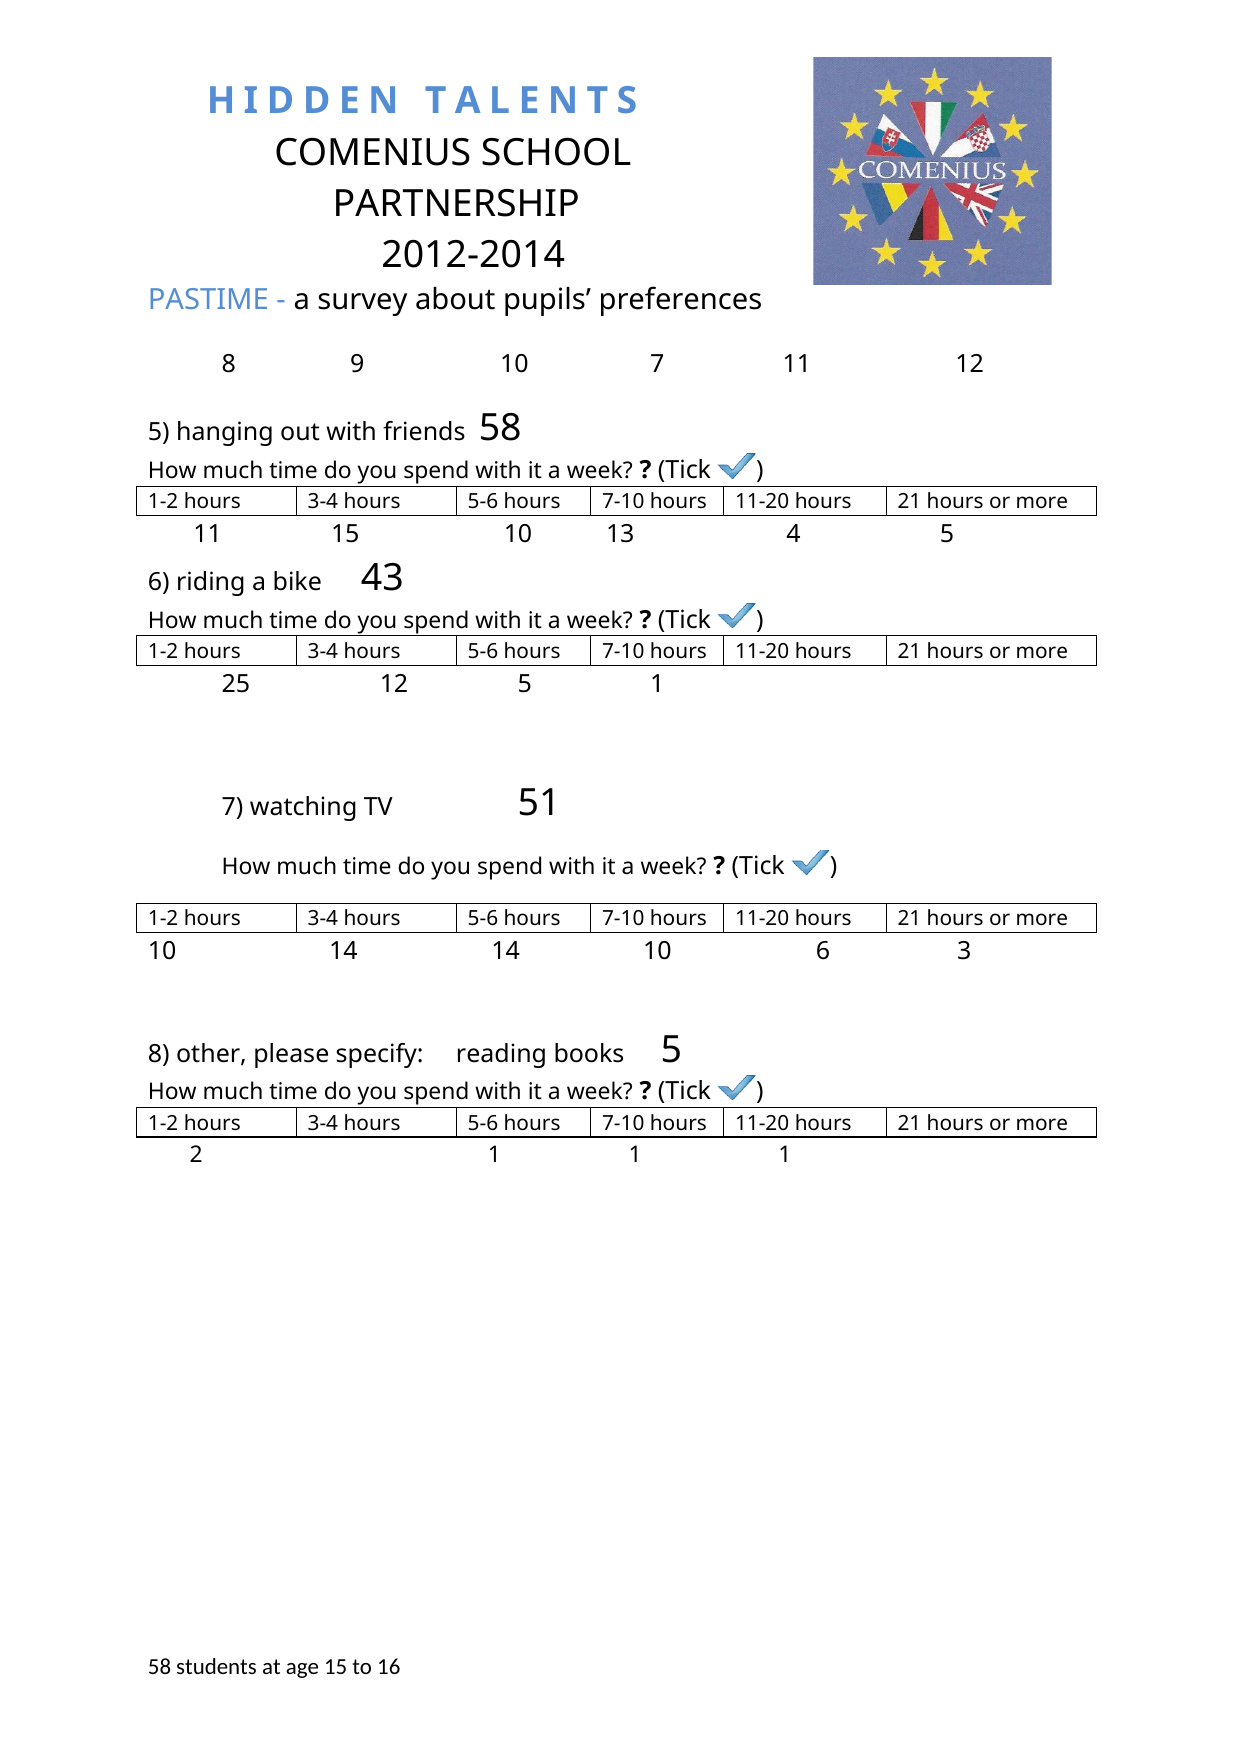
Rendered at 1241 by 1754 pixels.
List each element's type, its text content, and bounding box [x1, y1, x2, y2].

table_header 21 hours or more [887, 1108, 1096, 1136]
table_header 1-2 hours [137, 487, 296, 515]
text 5) hanging out with friends 58 [148, 401, 1093, 452]
table_header 5-6 hours [457, 1108, 590, 1136]
table_header 11-20 hours [724, 1108, 886, 1136]
table_header 21 hours or more [887, 487, 1096, 515]
table_header 1-2 hours [137, 1108, 296, 1136]
table_header 3-4 hours [297, 636, 456, 665]
picture [717, 1075, 756, 1100]
table_header 11-20 hours [724, 636, 886, 665]
table_header 5-6 hours [457, 636, 590, 665]
table_header 7-10 hours [591, 904, 723, 932]
table_header 7-10 hours [591, 636, 723, 665]
table_header 7-10 hours [591, 487, 723, 515]
picture [717, 453, 756, 479]
table_header 3-4 hours [297, 904, 456, 932]
text 6) riding a bike 43 [148, 550, 1093, 601]
text 2 1 1 1 [148, 1138, 1093, 1169]
table_header 1-2 hours [137, 904, 296, 932]
table_header 3-4 hours [297, 1108, 456, 1136]
table_header 1-2 hours [137, 636, 296, 665]
text 10 14 14 10 6 3 [148, 933, 1093, 967]
text 8) other, please specify: reading books 5 [148, 1022, 1093, 1073]
text 7) watching TV 51 [148, 776, 1093, 827]
table_header 11-20 hours [724, 904, 886, 932]
table_header 3-4 hours [297, 487, 456, 515]
picture [791, 850, 830, 875]
table_header 21 hours or more [887, 904, 1096, 932]
table_header 5-6 hours [457, 904, 590, 932]
picture [717, 603, 756, 628]
text How much time do you spend with it a week? ? (Tick ) [148, 452, 1093, 486]
table_header 5-6 hours [457, 487, 590, 515]
picture [813, 57, 1052, 285]
table_header 21 hours or more [887, 636, 1096, 665]
text 8 9 10 7 11 12 [148, 346, 1093, 380]
text How much time do you spend with it a week? ? (Tick ) [148, 1073, 1093, 1107]
text How much time do you spend with it a week? ? (Tick ) [148, 601, 1093, 635]
table_header 7-10 hours [591, 1108, 723, 1136]
table_header 11-20 hours [724, 487, 886, 515]
text How much time do you spend with it a week? ? (Tick ) [148, 847, 1093, 882]
text 11 15 10 13 4 5 [148, 516, 1093, 550]
text 25 12 5 1 [148, 666, 1093, 700]
